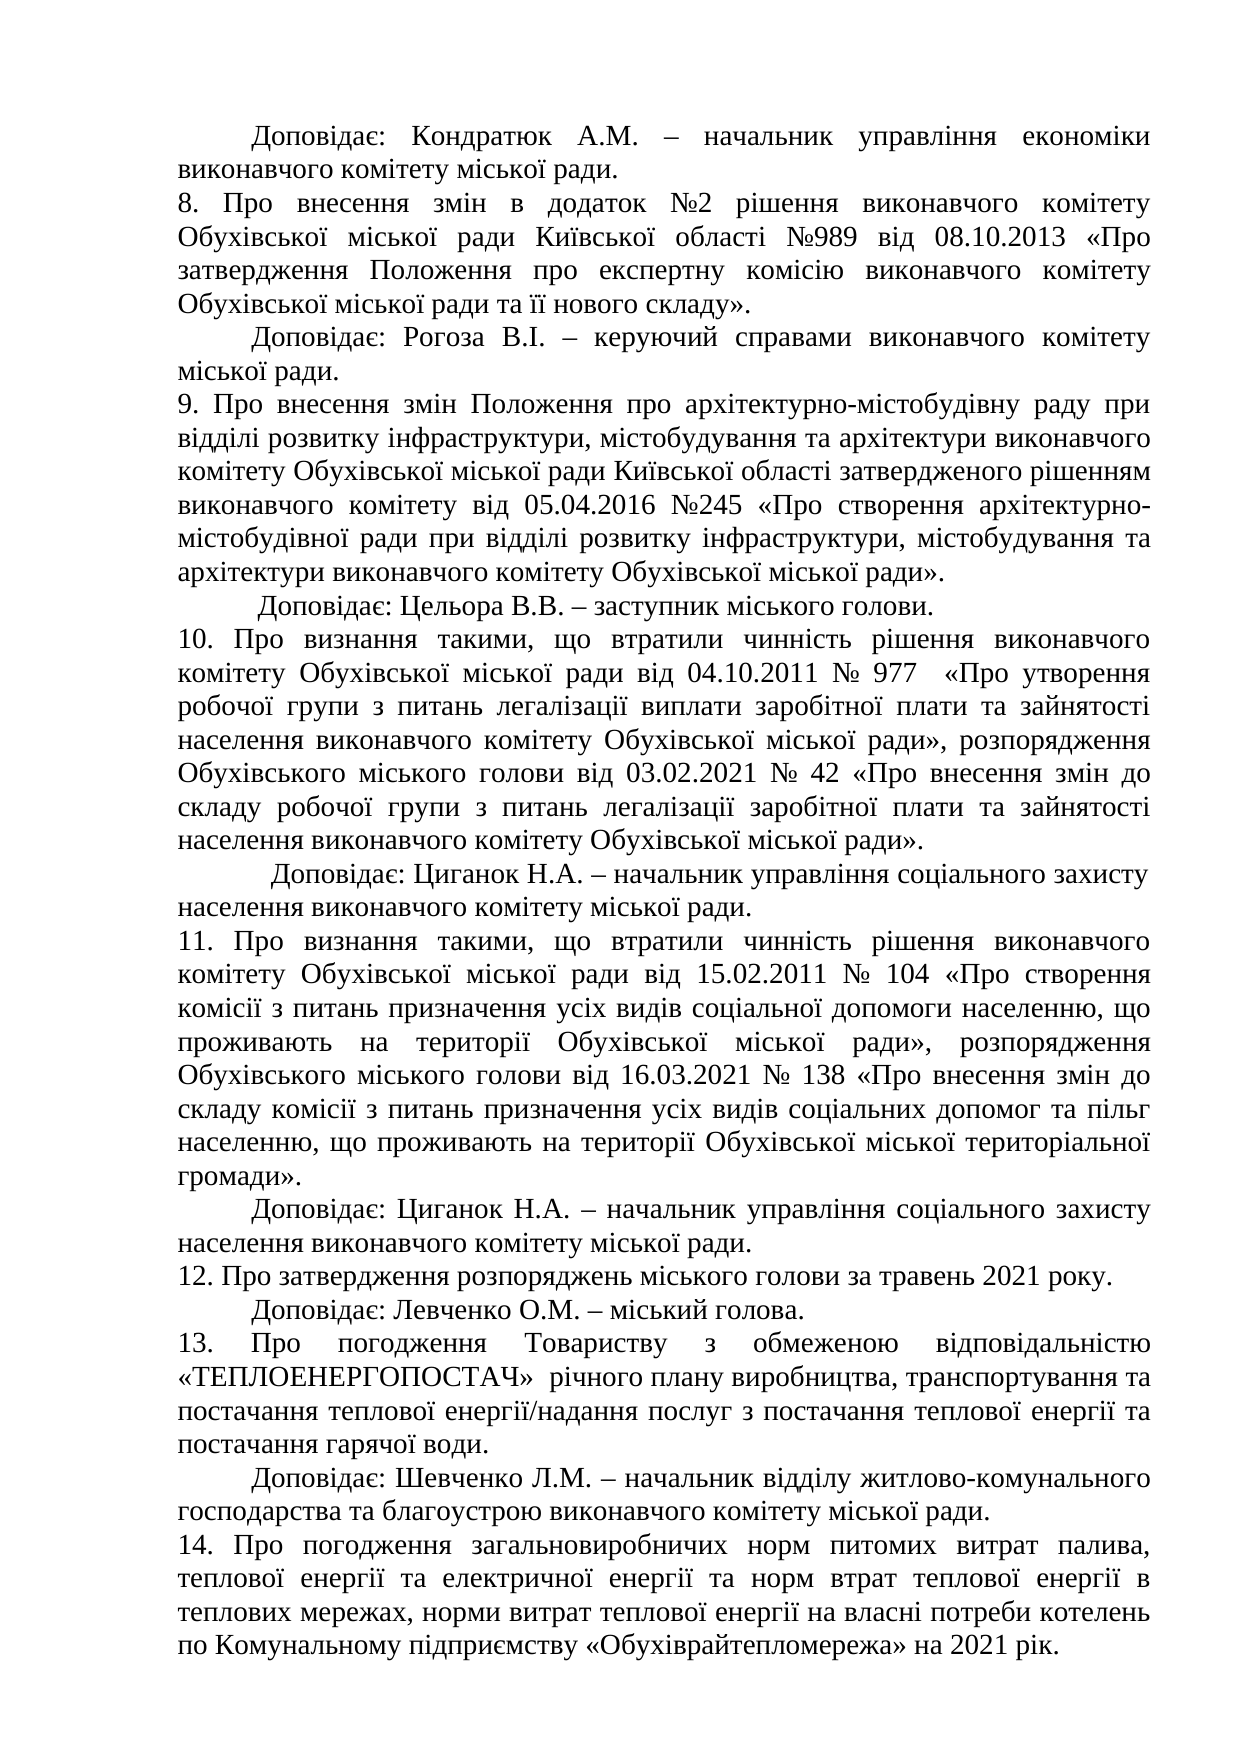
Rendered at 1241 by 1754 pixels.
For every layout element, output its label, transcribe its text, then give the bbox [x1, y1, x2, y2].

text Доповідає: Циганок Н.А. – начальник управління соціального захисту населення виконавчого комітету міської ради. [177, 1191, 1152, 1258]
text Доповідає: Шевченко Л.М. – начальник відділу житлово-комунального господарства та благоустрою виконавчого комітету міської ради. [177, 1460, 1152, 1527]
text 11. Про визнання такими, що втратили чинність рішення виконавчого комітету Обухівської міської ради від 15.02.2011 № 104 «Про створення комісії з питань призначення усіх видів соціальної допомоги населенню, що проживають на території Обухівської міської ради», розпорядження Обухівського міського голови від 16.03.2021 № 138 «Про внесення змін до складу комісії з питань призначення усіх видів соціальних допомог та пільг населенню, що проживають на території Обухівської міської територіальної громади». [177, 923, 1152, 1191]
text 8. Про внесення змін в додаток №2 рішення виконавчого комітету Обухівської міської ради Київської області №989 від 08.10.2013 «Про затвердження Положення про експертну комісію виконавчого комітету Обухівської міської ради та її нового складу». [177, 185, 1152, 319]
text Доповідає: Кондратюк А.М. – начальник управління економіки виконавчого комітету міської ради. [177, 118, 1152, 185]
text 10. Про визнання такими, що втратили чинність рішення виконавчого комітету Обухівської міської ради від 04.10.2011 № 977 «Про утворення робочої групи з питань легалізації виплати заробітної плати та зайнятості населення виконавчого комітету Обухівської міської ради», розпорядження Обухівського міського голови від 03.02.2021 № 42 «Про внесення змін до складу робочої групи з питань легалізації заробітної плати та зайнятості населення виконавчого комітету Обухівської міської ради». [177, 621, 1152, 856]
list Доповідає: Рогоза В.І. – керуючий справами виконавчого комітету міської ради. [177, 319, 1152, 386]
text 9. Про внесення змін Положення про архітектурно-містобудівну раду при відділі розвитку інфраструктури, містобудування та архітектури виконавчого комітету Обухівської міської ради Київської області затвердженого рішенням виконавчого комітету від 05.04.2016 №245 «Про створення архітектурно-містобудівної ради при відділі розвитку інфраструктури, містобудування та архітектури виконавчого комітету Обухівської міської ради». [177, 386, 1152, 588]
list 12. Про затвердження розпоряджень міського голови за травень 2021 року. [177, 1258, 1152, 1292]
text 13. Про погодження Товариству з обмеженою відповідальністю «ТЕПЛОЕНЕРГОПОСТАЧ» річного плану виробництва, транспортування та постачання теплової енергії/надання послуг з постачання теплової енергії та постачання гарячої води. [177, 1326, 1152, 1460]
text Доповідає: Левченко О.М. – міський голова. [177, 1292, 1152, 1326]
text 14. Про погодження загальновиробничих норм питомих витрат палива, теплової енергії та електричної енергії та норм втрат теплової енергії в теплових мережах, норми витрат теплової енергії на власні потреби котелень по Комунальному підприємству «Обухіврайтепломережа» на 2021 рік. [177, 1527, 1152, 1661]
text Доповідає: Циганок Н.А. – начальник управління соціального захисту населення виконавчого комітету міської ради. [177, 856, 1152, 923]
text Доповідає: Цельора В.В. – заступник міського голови. [177, 588, 1152, 621]
